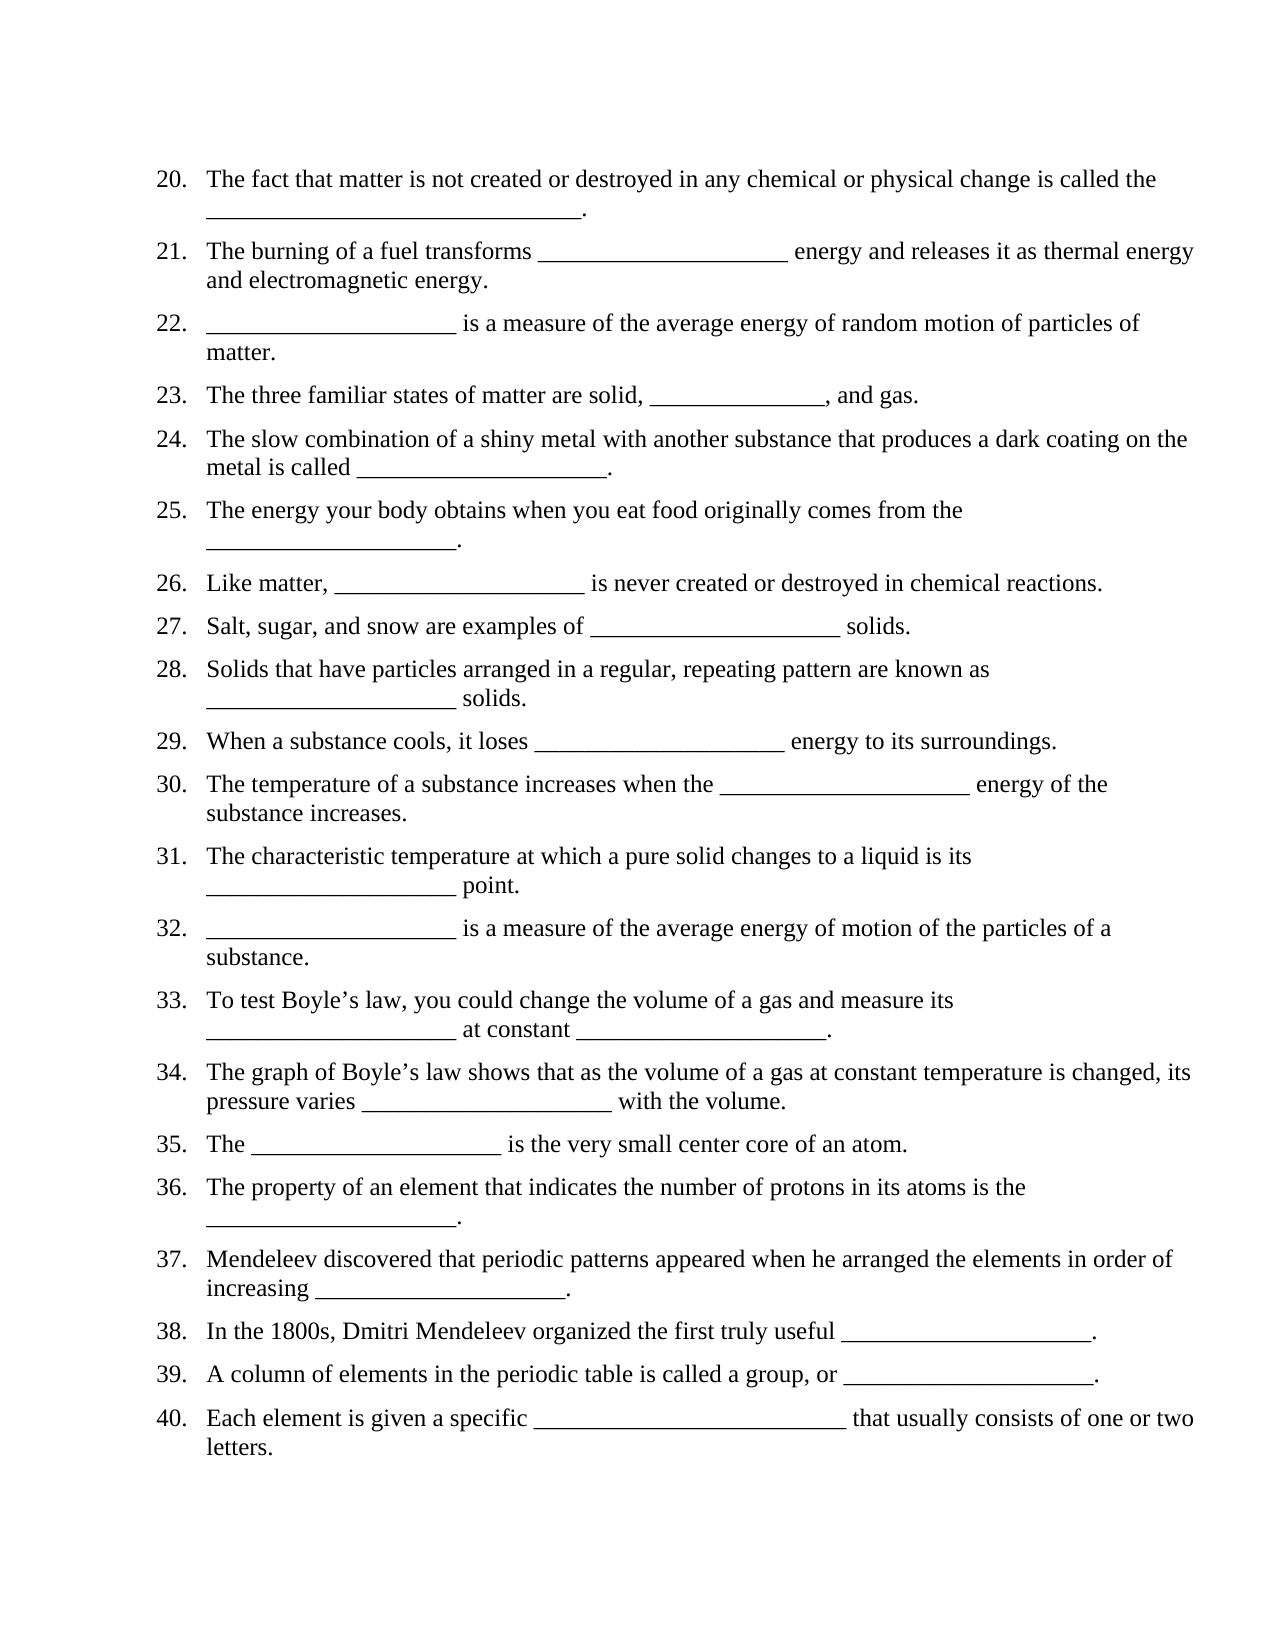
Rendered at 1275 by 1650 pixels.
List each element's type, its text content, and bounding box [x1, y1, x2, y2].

text 24. The slow combination of a shiny metal with another substance that produces a dark coating on the metal is called ____________________. [75, 424, 1200, 481]
text 34. The graph of Boyle’s law shows that as the volume of a gas at constant temperature is changed, its pressure varies ____________________ with the volume. [75, 1057, 1200, 1115]
text 38. In the 1800s, Dmitri Mendeleev organized the first truly useful ____________________. [75, 1316, 1200, 1345]
text 30. The temperature of a substance increases when the ____________________ energy of the substance increases. [75, 769, 1200, 827]
text 25. The energy your body obtains when you eat food originally comes from the ____________________. [75, 496, 1200, 553]
text 37. Mendeleev discovered that periodic patterns appeared when he arranged the elements in order of increasing ____________________. [75, 1244, 1200, 1302]
text 35. The ____________________ is the very small center core of an atom. [75, 1129, 1200, 1158]
text 21. The burning of a fuel transforms ____________________ energy and releases it as thermal energy and electromagnetic energy. [75, 236, 1200, 294]
text 27. Salt, sugar, and snow are examples of ____________________ solids. [75, 611, 1200, 639]
text 40. Each element is given a specific _________________________ that usually consists of one or two letters. [75, 1403, 1200, 1460]
text 36. The property of an element that indicates the number of protons in its atoms is the ____________________. [75, 1172, 1200, 1230]
text 39. A column of elements in the periodic table is called a group, or ____________________. [75, 1359, 1200, 1388]
text 32. ____________________ is a measure of the average energy of motion of the particles of a substance. [75, 913, 1200, 971]
text 23. The three familiar states of matter are solid, ______________, and gas. [75, 380, 1200, 409]
text 28. Solids that have particles arranged in a regular, repeating pattern are known as ____________________ solids. [75, 654, 1200, 712]
text 29. When a substance cools, it loses ____________________ energy to its surroundings. [75, 726, 1200, 755]
text 20. The fact that matter is not created or destroyed in any chemical or physical change is called the ______________________________. [75, 164, 1200, 222]
text 33. To test Boyle’s law, you could change the volume of a gas and measure its ____________________ at constant ____________________. [75, 985, 1200, 1043]
text 26. Like matter, ____________________ is never created or destroyed in chemical reactions. [75, 568, 1200, 596]
text 31. The characteristic temperature at which a pure solid changes to a liquid is its ____________________ point. [75, 841, 1200, 899]
text 22. ____________________ is a measure of the average energy of random motion of particles of matter. [75, 308, 1200, 366]
